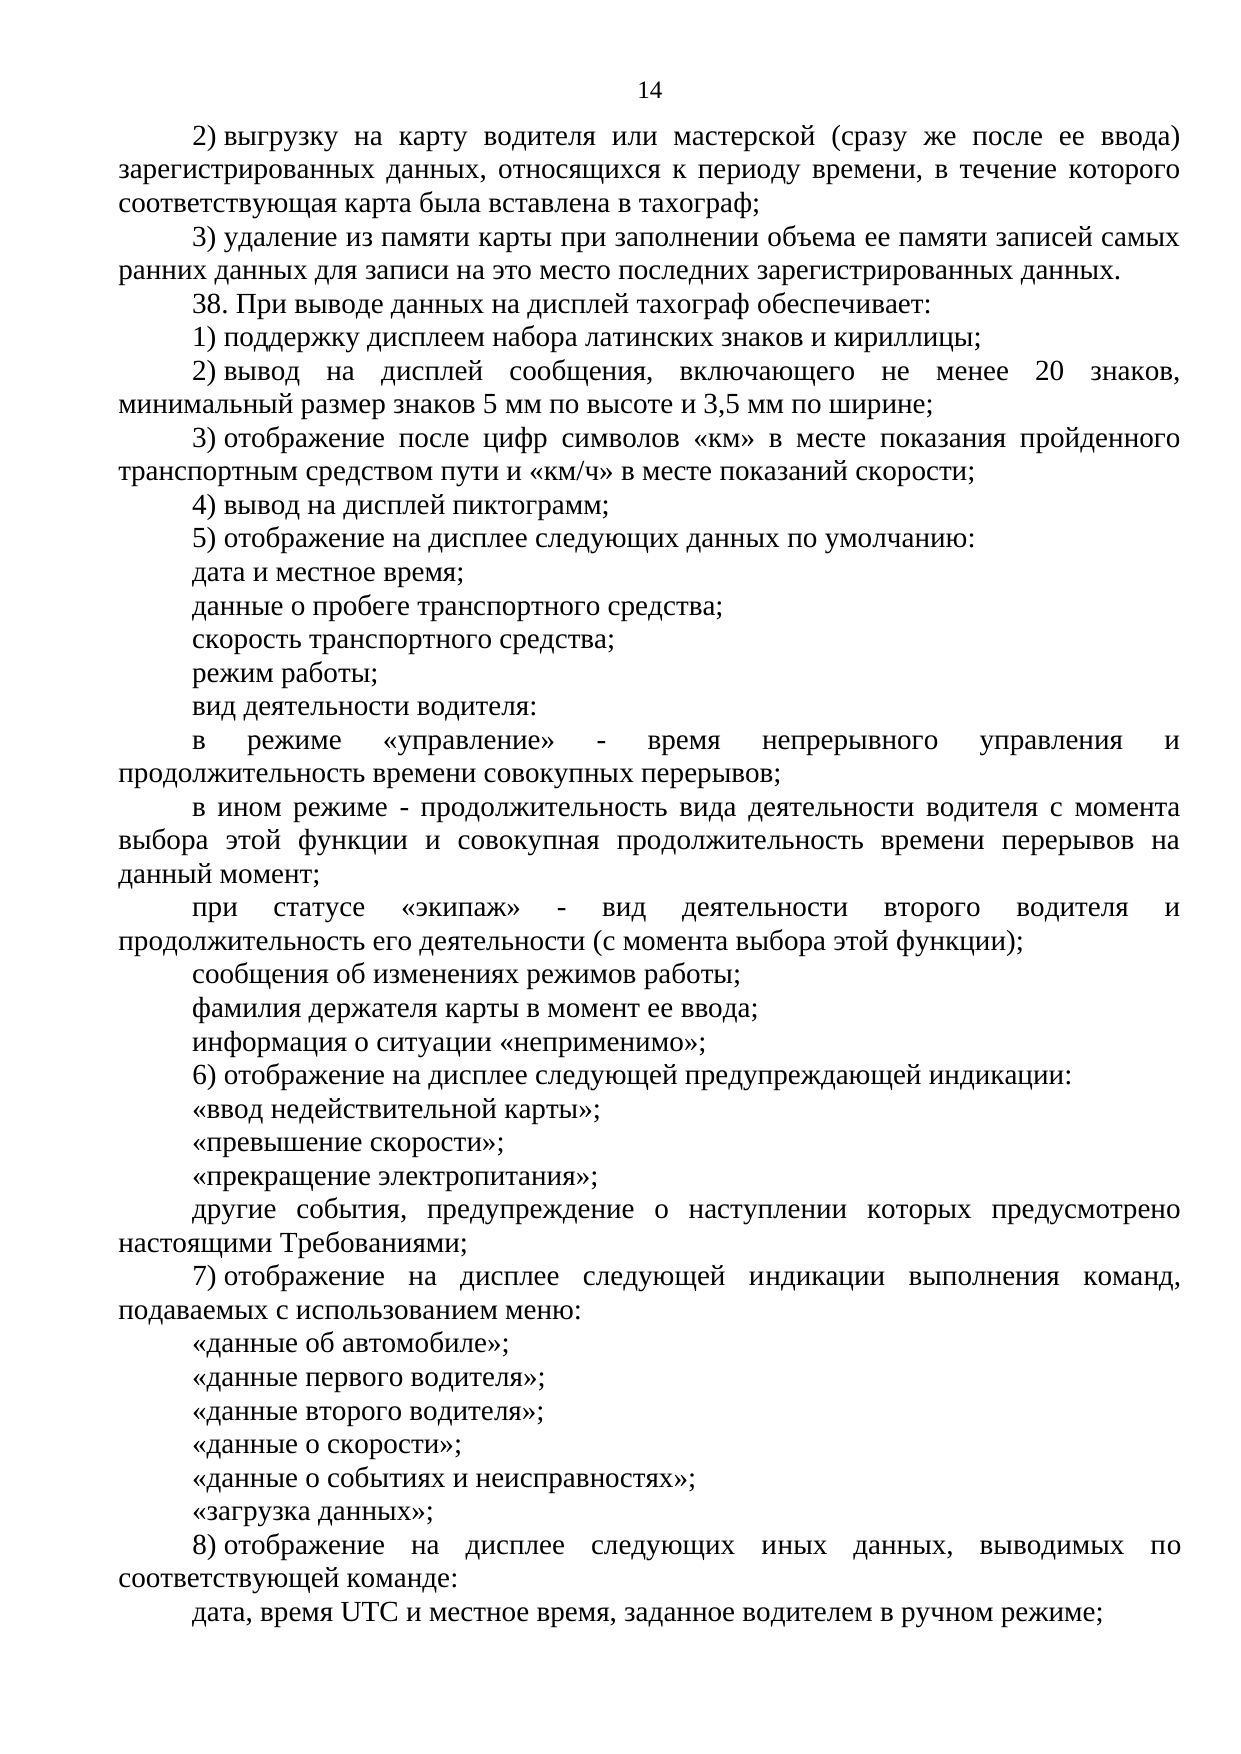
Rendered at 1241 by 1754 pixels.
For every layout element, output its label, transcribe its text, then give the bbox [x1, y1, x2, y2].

text при статусе «экипаж» - вид деятельности второго водителя и продолжительность его деятельности (с момента выбора этой функции); [118, 889, 1181, 957]
text сообщения об изменениях режимов работы; [118, 957, 1181, 990]
text 8) отображение на дисплее следующих иных данных, выводимых по соответствующей команде: [118, 1527, 1181, 1594]
text «прекращение электропитания»; [118, 1158, 1181, 1191]
text в ином режиме - продолжительность вида деятельности водителя с момента выбора этой функции и совокупная продолжительность времени перерывов на данный момент; [118, 789, 1181, 889]
text «превышение скорости»; [118, 1124, 1181, 1158]
text другие события, предупреждение о наступлении которых предусмотрено настоящими Требованиями; [118, 1191, 1181, 1258]
text 3) удаление из памяти карты при заполнении объема ее памяти записей самых ранних данных для записи на это место последних зарегистрированных данных. [118, 219, 1181, 286]
text в режиме «управление» - время непрерывного управления и продолжительность времени совокупных перерывов; [118, 722, 1181, 789]
text «данные об автомобиле»; [118, 1326, 1181, 1359]
text вид деятельности водителя: [118, 688, 1181, 722]
text 7) отображение на дисплее следующей индикации выполнения команд, подаваемых с использованием меню: [118, 1258, 1181, 1326]
text скорость транспортного средства; [118, 621, 1181, 655]
text дата, время UTC и местное время, заданное водителем в ручном режиме; [118, 1594, 1181, 1627]
text «ввод недействительной карты»; [118, 1091, 1181, 1124]
text режим работы; [118, 655, 1181, 688]
text 2) выгрузку на карту водителя или мастерской (сразу же после ее ввода) зарегистрированных данных, относящихся к периоду времени, в течение которого соответствующая карта была вставлена в тахограф; [118, 118, 1181, 219]
text «загрузка данных»; [118, 1493, 1181, 1527]
text 1) поддержку дисплеем набора латинских знаков и кириллицы; [118, 319, 1181, 353]
text дата и местное время; [118, 554, 1181, 588]
text «данные о событиях и неисправностях»; [118, 1460, 1181, 1493]
text 3) отображение после цифр символов «км» в месте показания пройденного транспортным средством пути и «км/ч» в месте показаний скорости; [118, 420, 1181, 487]
text «данные о скорости»; [118, 1426, 1181, 1460]
text 2) вывод на дисплей сообщения, включающего не менее 20 знаков, минимальный размер знаков 5 мм по высоте и 3,5 мм по ширине; [118, 353, 1181, 420]
text «данные первого водителя»; [118, 1359, 1181, 1393]
text фамилия держателя карты в момент ее ввода; [118, 990, 1181, 1024]
text 38. При выводе данных на дисплей тахограф обеспечивает: [118, 286, 1181, 319]
text «данные второго водителя»; [118, 1393, 1181, 1426]
text данные о пробеге транспортного средства; [118, 588, 1181, 621]
text 6) отображение на дисплее следующей предупреждающей индикации: [118, 1057, 1181, 1091]
text 4) вывод на дисплей пиктограмм; [118, 487, 1181, 521]
text информация о ситуации «неприменимо»; [118, 1024, 1181, 1057]
text 5) отображение на дисплее следующих данных по умолчанию: [118, 521, 1181, 554]
